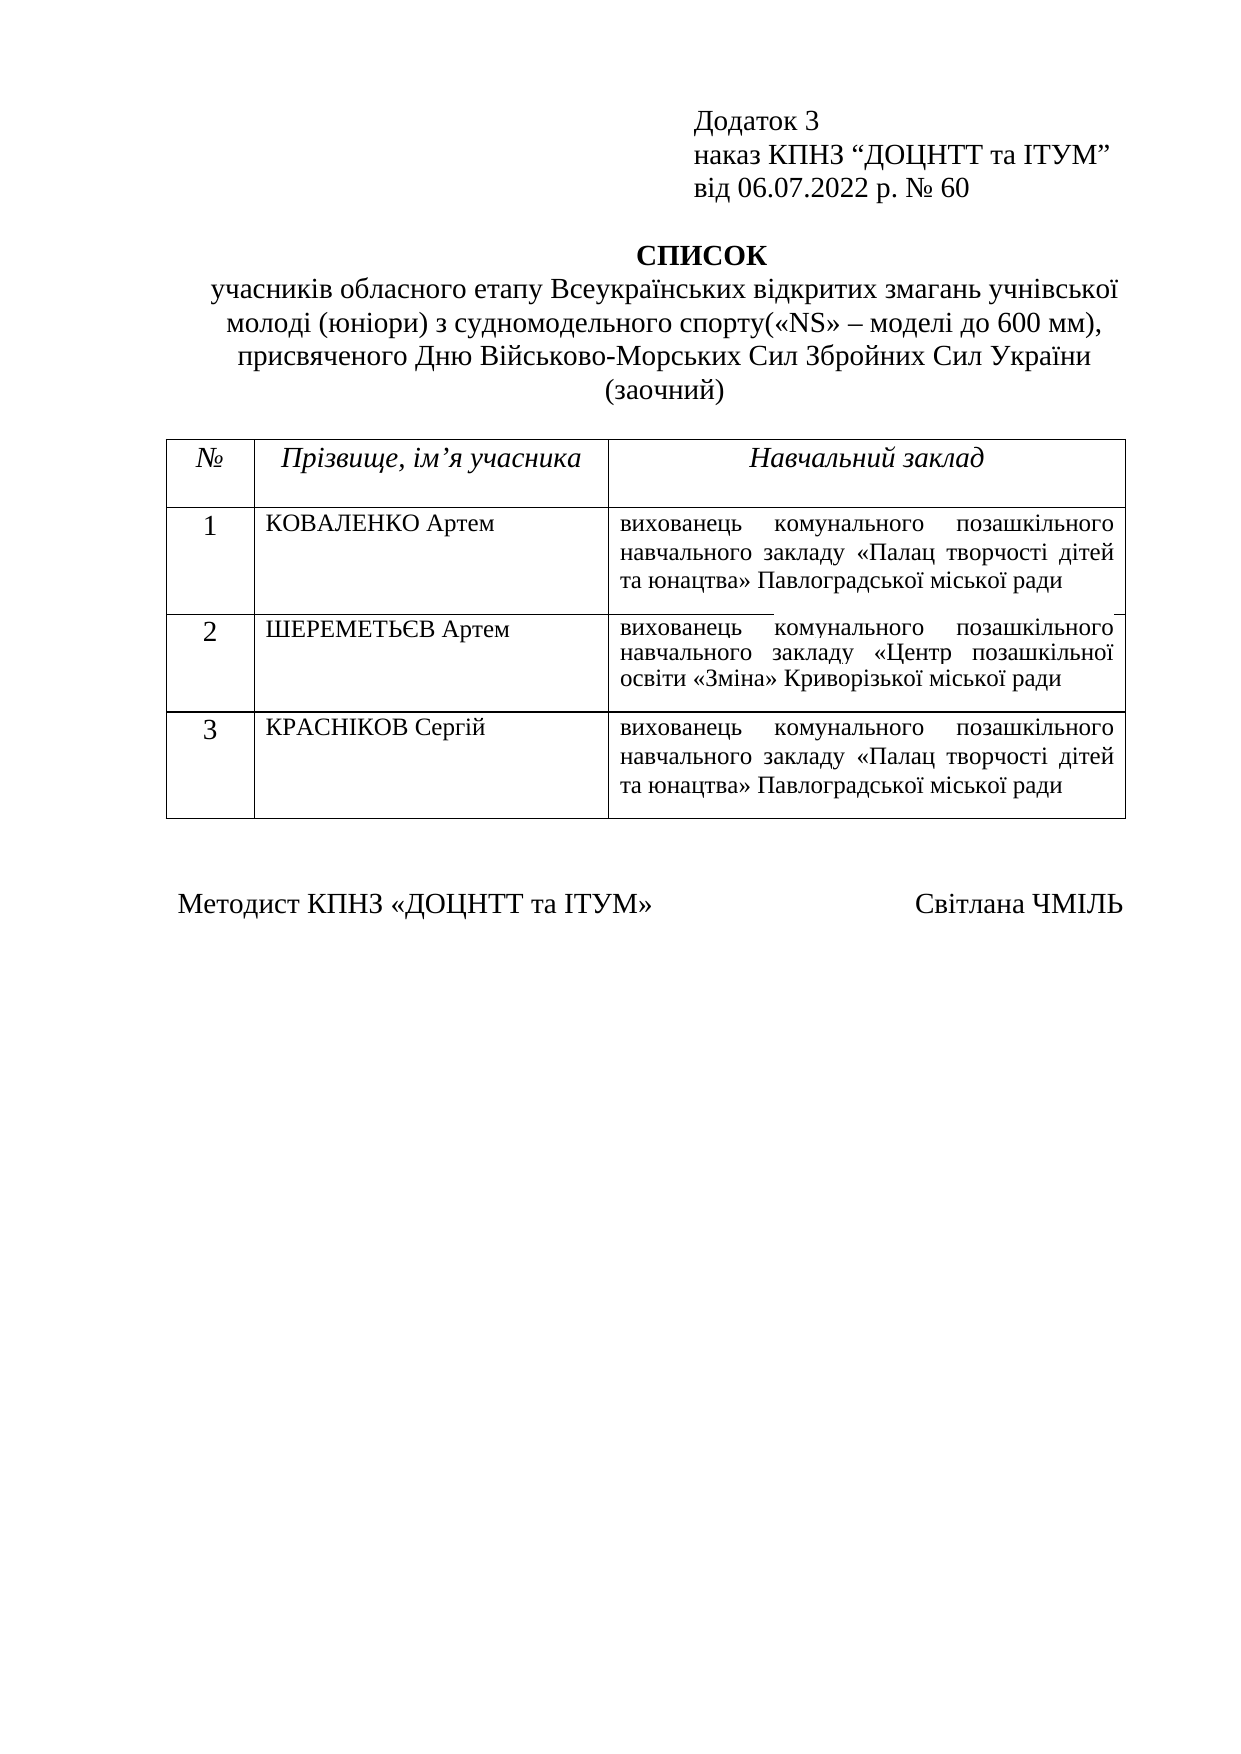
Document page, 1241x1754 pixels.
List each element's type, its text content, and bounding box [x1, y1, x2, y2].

table_cell вихованець комунального позашкільного навчального закладу «Палац творчості дітей та юнацтва» Павлоградської міської ради [609, 713, 1125, 818]
table_header Прізвище, імʼя учасника [255, 440, 608, 507]
table_cell 3 [167, 713, 254, 818]
text учасників обласного етапу Всеукраїнських відкритих змагань учнівської молоді (юніори) з судномодельного спорту(«NS» – моделі до 600 мм), присвяченого Дню Військово-Морських Сил Збройних Сил України (заочний) [177, 271, 1152, 405]
table_header № [167, 440, 254, 507]
table_cell 1 [167, 508, 254, 613]
text СПИСОК [177, 238, 1152, 271]
table_cell КРАСНІКОВ Сергій [255, 713, 608, 818]
text Методист КПНЗ «ДОЦНТТ та ІТУМ» Світлана ЧМІЛЬ [177, 886, 1152, 919]
text Додаток 3 [177, 103, 1152, 137]
table_cell 2 [167, 615, 254, 711]
table_cell вихованець комунального позашкільного навчального закладу «Центр позашкільної освіти «Зміна» Криворізької міської ради [609, 615, 1125, 711]
table_cell вихованець комунального позашкільного навчального закладу «Палац творчості дітей та юнацтва» Павлоградської міської ради [609, 508, 1125, 613]
table_header Навчальний заклад [609, 440, 1125, 507]
text від 06.07.2022 р. № 60 [177, 171, 1152, 204]
table_cell ШЕРЕМЕТЬЄВ Артем [255, 615, 608, 711]
table_cell КОВАЛЕНКО Артем [255, 508, 608, 613]
text наказ КПНЗ “ДОЦНТТ та ІТУМ” [177, 137, 1152, 171]
